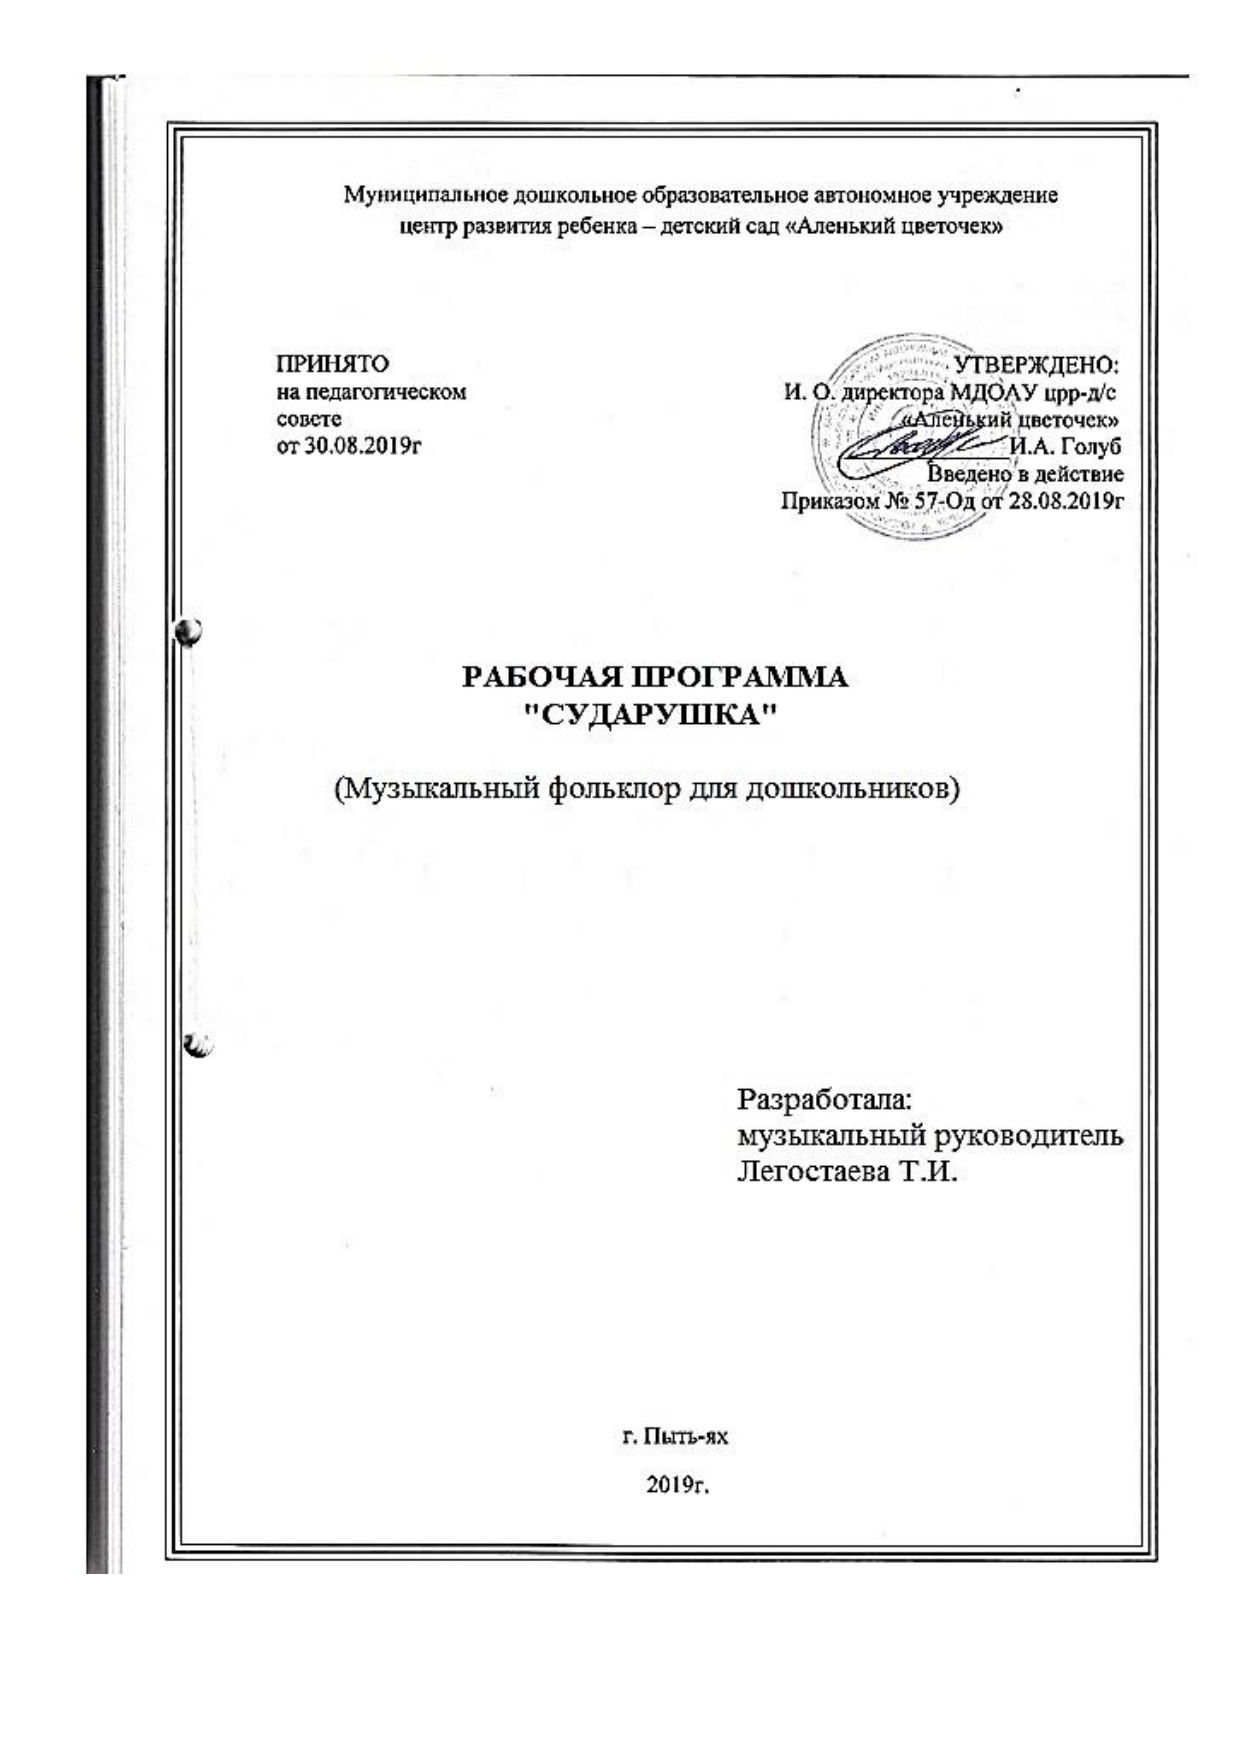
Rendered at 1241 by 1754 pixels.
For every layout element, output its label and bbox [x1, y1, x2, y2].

picture [70, 59, 1199, 1574]
